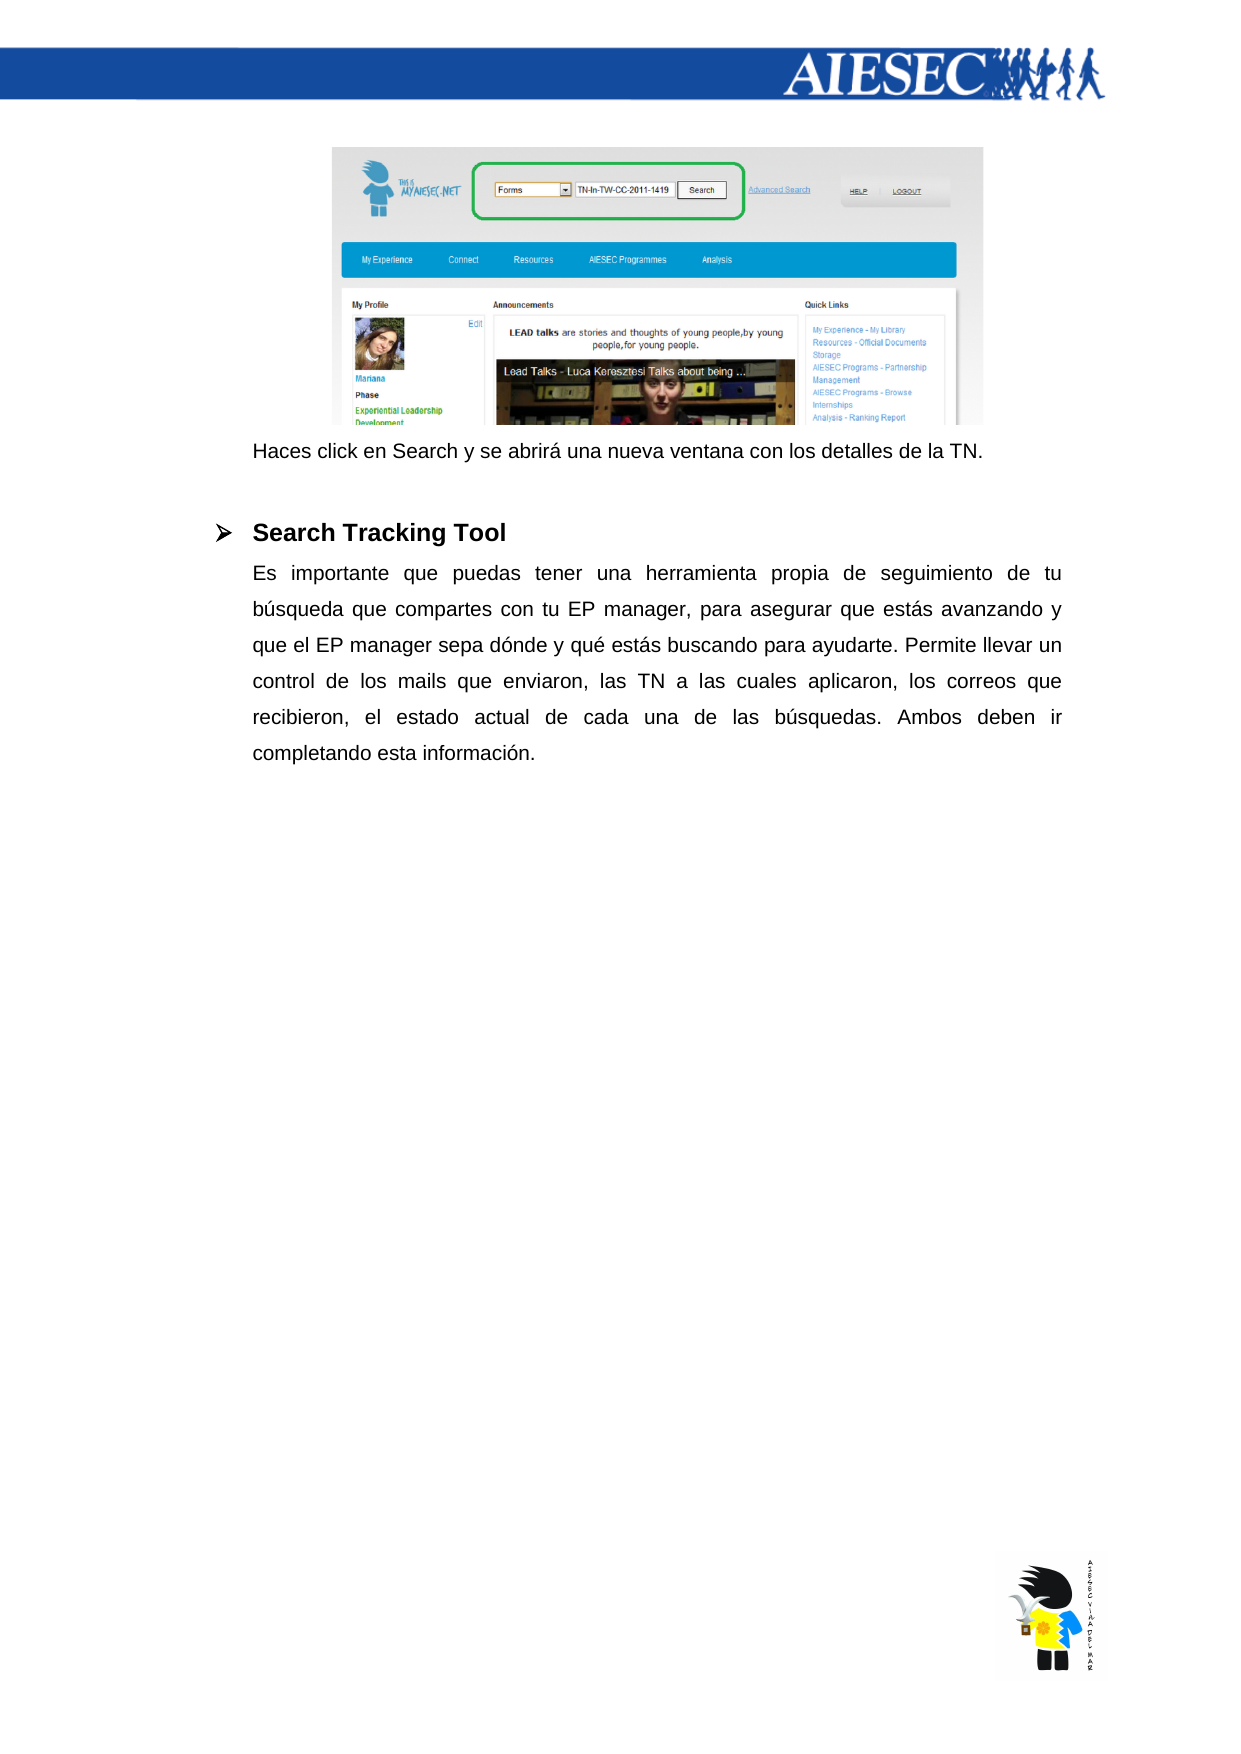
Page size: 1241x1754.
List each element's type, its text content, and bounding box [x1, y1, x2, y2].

picture [0, 46, 1114, 104]
picture [331, 147, 984, 425]
list Search Tracking Tool [215, 518, 1063, 546]
list Haces click en Search y se abrirá una nueva ventana con los detalles de la TN. [252, 438, 1063, 462]
picture [995, 1551, 1108, 1681]
list Es importante que puedas tener una herramienta propia de seguimiento de tu búsqueda que compartes con tu EP manager, para asegurar que estás avanzando y que el EP manager sepa dónde y qué estás buscando para ayudarte. Permite llevar un control de los mails que enviaron, las TN a las cuales aplicaron, los correos que recibieron, el estado actual de cada una de las búsquedas. Ambos deben ir completando esta información. [252, 561, 1063, 764]
